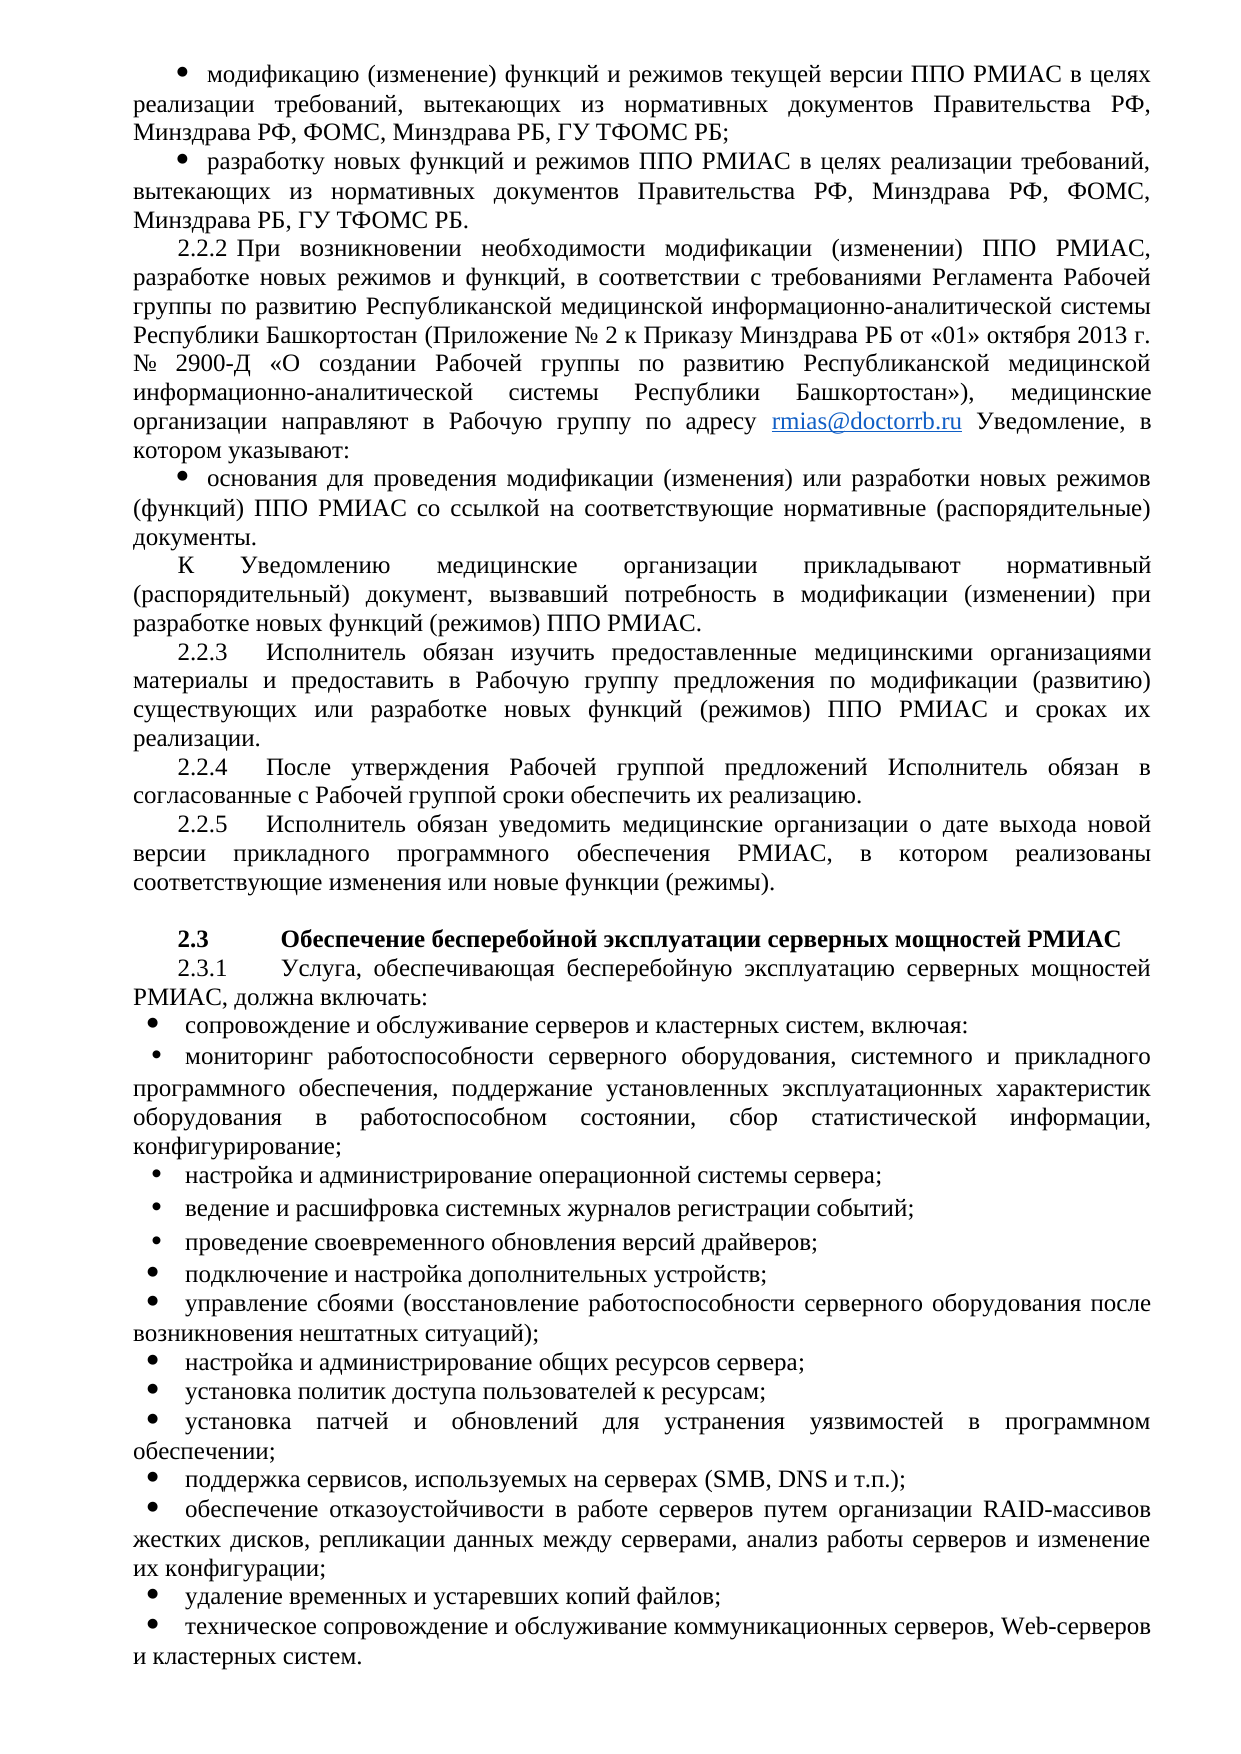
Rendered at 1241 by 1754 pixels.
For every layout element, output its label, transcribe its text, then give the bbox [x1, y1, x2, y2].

text 2.3 Обеспечение бесперебойной эксплуатации серверных мощностей РМИАС [133, 924, 1152, 953]
text 2.2.3 Исполнитель обязан изучить предоставленные медицинскими организациями материалы и предоставить в Рабочую группу предложения по модификации (развитию) существующих или разработке новых функций (режимов) ППО РМИАС и сроках их реализации. [133, 637, 1152, 752]
text 2.2.2 При возникновении необходимости модификации (изменении) ППО РМИАС, разработке новых режимов и функций, в соответствии с требованиями Регламента Рабочей группы по развитию Республиканской медицинской информационно-аналитической системы Республики Башкортостан (Приложение № 2 к Приказу Минздрава РБ от «01» октября 2013 г. № 2900-Д «О создании Рабочей группы по развитию Республиканской медицинской информационно-аналитической системы Республики Башкортостан»), медицинские организации направляют в Рабочую группу по адресу rmias@doctorrb.ru Уведомление, в котором указывают: [133, 233, 1152, 463]
list разработку новых функций и режимов ППО РМИАС в целях реализации требований, вытекающих из нормативных документов Правительства РФ, Минздрава РФ, ФОМС, Минздрава РБ, ГУ ТФОМС РБ. [133, 146, 1152, 233]
list ведение и расшифровка системных журналов регистрации событий; [133, 1193, 1152, 1226]
list основания для проведения модификации (изменения) или разработки новых режимов (функций) ППО РМИАС со ссылкой на соответствующие нормативные (распорядительные) документы. [133, 463, 1152, 551]
text 2.3.1 Услуга, обеспечивающая бесперебойную эксплуатацию серверных мощностей РМИАС, должна включать: [133, 953, 1152, 1011]
list установка политик доступа пользователей к ресурсам; [133, 1376, 1152, 1406]
list установка патчей и обновлений для устранения уязвимостей в программном обеспечении; [133, 1406, 1152, 1464]
list обеспечение отказоустойчивости в работе серверов путем организации RAID-массивов жестких дисков, репликации данных между серверами, анализ работы серверов и изменение их конфигурации; [133, 1494, 1152, 1581]
list мониторинг работоспособности серверного оборудования, системного и прикладного программного обеспечения, поддержание установленных эксплуатационных характеристик оборудования в работоспособном состоянии, сбор статистической информации, конфигурирование; [133, 1040, 1152, 1159]
list проведение своевременного обновления версий драйверов; [133, 1226, 1152, 1259]
list удаление временных и устаревших копий файлов; [133, 1581, 1152, 1611]
list подключение и настройка дополнительных устройств; [133, 1259, 1152, 1288]
list поддержка сервисов, используемых на серверах (SMB, DNS и т.п.); [133, 1464, 1152, 1494]
text 2.2.4 После утверждения Рабочей группой предложений Исполнитель обязан в согласованные с Рабочей группой сроки обеспечить их реализацию. [133, 752, 1152, 809]
list техническое сопровождение и обслуживание коммуникационных серверов, Web-серверов и кластерных систем. [133, 1611, 1152, 1669]
list сопровождение и обслуживание серверов и кластерных систем, включая: [133, 1011, 1152, 1040]
list управление сбоями (восстановление работоспособности серверного оборудования после возникновения нештатных ситуаций); [133, 1288, 1152, 1347]
list настройка и администрирование операционной системы сервера; [133, 1159, 1152, 1193]
list модификацию (изменение) функций и режимов текущей версии ППО РМИАС в целях реализации требований, вытекающих из нормативных документов Правительства РФ, Минздрава РФ, ФОМС, Минздрава РБ, ГУ ТФОМС РБ; [133, 59, 1152, 146]
text К Уведомлению медицинские организации прикладывают нормативный (распорядительный) документ, вызвавший потребность в модификации (изменении) при разработке новых функций (режимов) ППО РМИАС. [133, 551, 1152, 637]
text 2.2.5 Исполнитель обязан уведомить медицинские организации о дате выхода новой версии прикладного программного обеспечения РМИАС, в котором реализованы соответствующие изменения или новые функции (режимы). [133, 809, 1152, 896]
list настройка и администрирование общих ресурсов сервера; [133, 1347, 1152, 1376]
